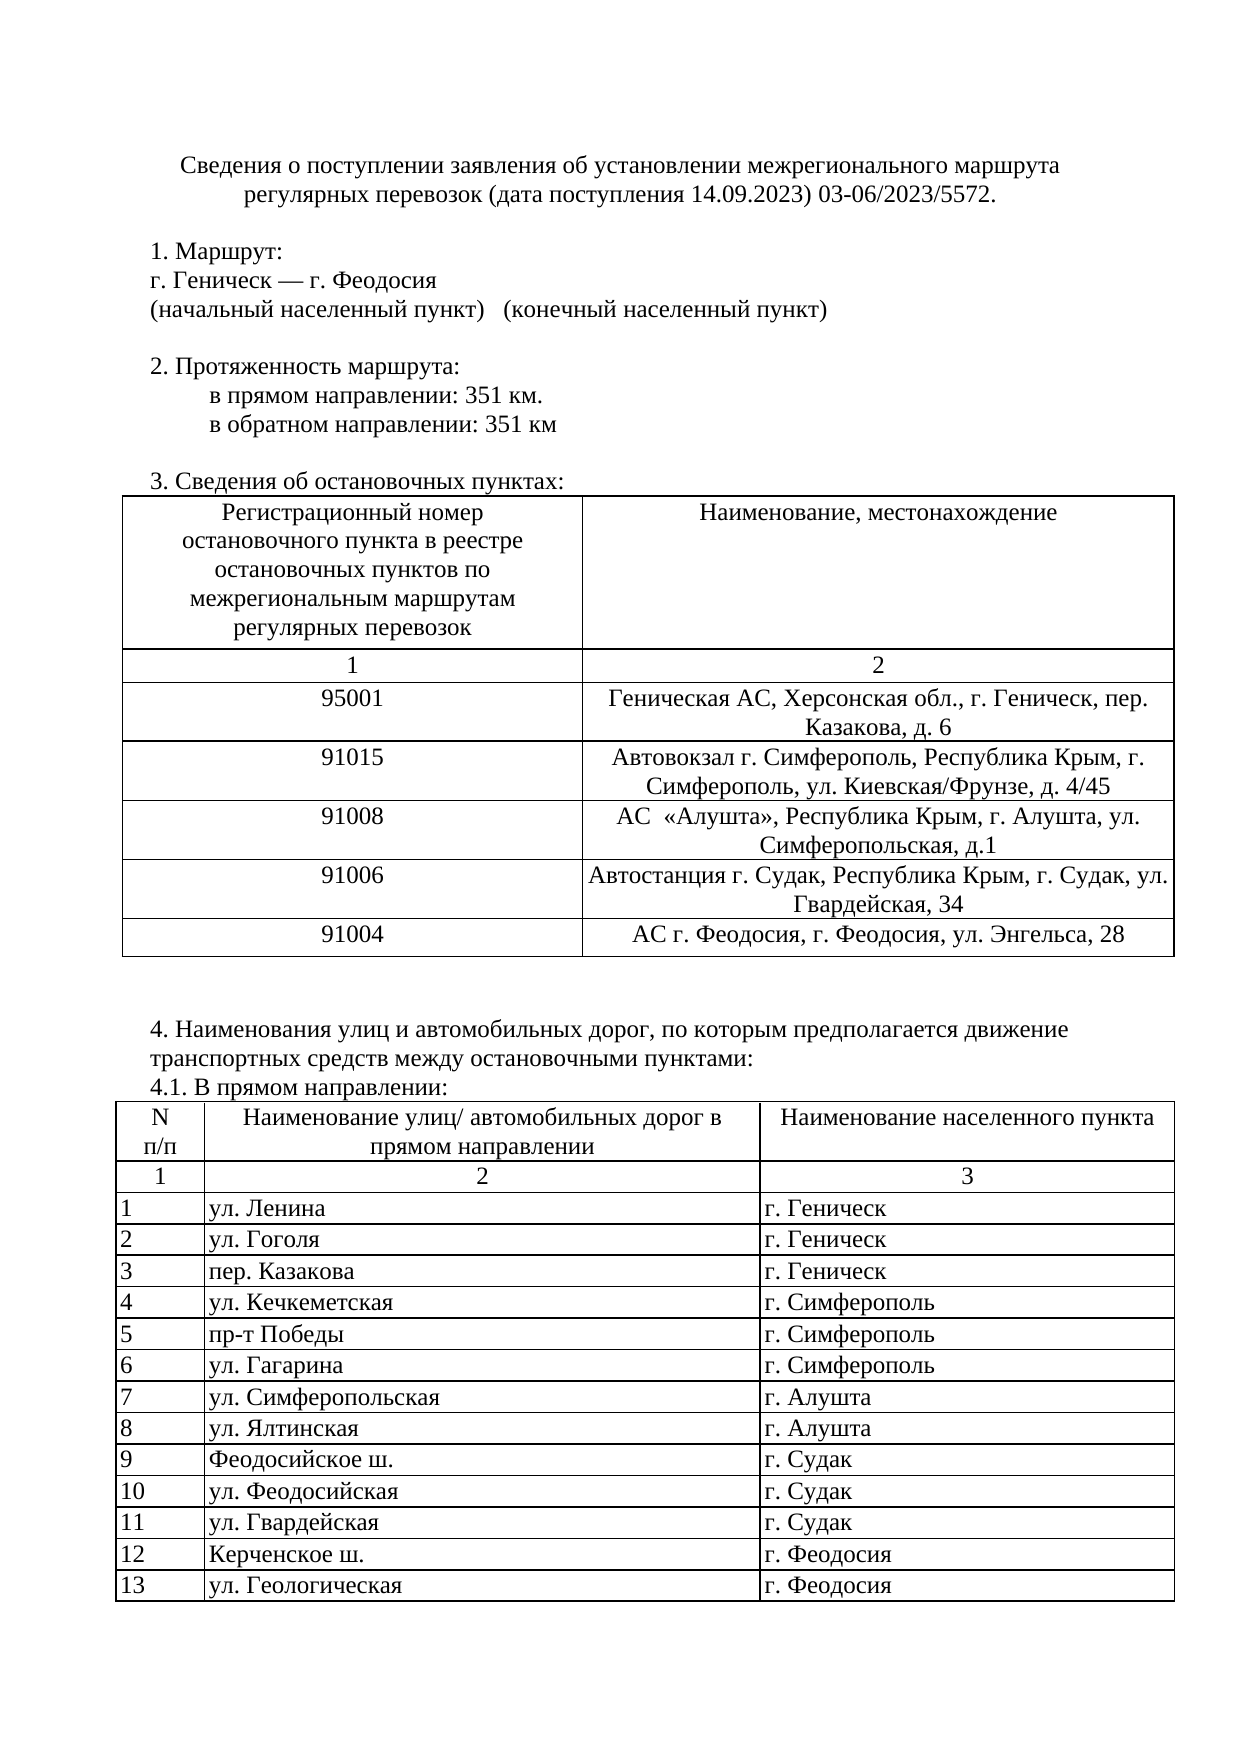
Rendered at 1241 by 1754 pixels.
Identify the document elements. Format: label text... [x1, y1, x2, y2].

table_cell 2 [117, 1225, 204, 1254]
table_cell 7 [117, 1382, 204, 1412]
table_cell АС «Алушта», Республика Крым, г. Алушта, ул. Симферопольская, д.1 [583, 801, 1173, 858]
text в прямом направлении: 351 км. [150, 380, 1090, 409]
table_cell 2 [583, 650, 1173, 681]
table_cell г. Судак [761, 1508, 1174, 1537]
table_cell 91006 [123, 860, 582, 918]
table_cell 10 [117, 1476, 204, 1506]
table_cell г. Геническ [761, 1225, 1174, 1254]
table_header Наименование населенного пункта [761, 1102, 1174, 1160]
table_cell г. Симферополь [761, 1287, 1174, 1317]
table_cell ул. Ленина [205, 1193, 759, 1223]
table_cell г. Алушта [761, 1413, 1174, 1443]
table_cell г. Феодосия [761, 1539, 1174, 1569]
table_cell 5 [117, 1319, 204, 1349]
text 1. Маршрут: [150, 236, 1090, 265]
table_cell 13 [117, 1571, 204, 1600]
table_cell Автовокзал г. Симферополь, Республика Крым, г. Симферополь, ул. Киевская/Фрунзе, д. 4/45 [583, 742, 1173, 799]
table_cell 91008 [123, 801, 582, 858]
table_cell 91004 [123, 919, 582, 956]
table_cell ул. Ялтинская [205, 1413, 759, 1443]
table_cell 11 [117, 1508, 204, 1537]
table_cell г. Симферополь [761, 1350, 1174, 1380]
text 3. Сведения об остановочных пунктах: [150, 466, 1090, 495]
table_cell 95001 [123, 683, 582, 740]
text 4. Наименования улиц и автомобильных дорог, по которым предполагается движение транспортных средств между остановочными пунктами: [150, 1014, 1090, 1072]
table_cell 3 [117, 1256, 204, 1286]
table_cell 91015 [123, 742, 582, 799]
table_cell г. Судак [761, 1445, 1174, 1474]
text Сведения о поступлении заявления об установлении межрегионального маршрута регулярных перевозок (дата поступления 14.09.2023) 03-06/2023/5572. [150, 150, 1090, 207]
table_cell Феодосийское ш. [205, 1445, 759, 1474]
table_cell 6 [117, 1350, 204, 1380]
table_cell г. Судак [761, 1476, 1174, 1506]
table_cell ул. Симферопольская [205, 1382, 759, 1412]
text 2. Протяженность маршрута: [150, 351, 1090, 380]
table_header N п/п [117, 1102, 204, 1160]
table_cell 4 [117, 1287, 204, 1317]
table_cell 3 [761, 1162, 1174, 1191]
table_cell Керченское ш. [205, 1539, 759, 1569]
table_cell 12 [117, 1539, 204, 1569]
table_header Наименование улиц/ автомобильных дорог в прямом направлении [205, 1102, 760, 1160]
table_cell 1 [117, 1162, 204, 1191]
table_cell ул. Гагарина [205, 1350, 759, 1380]
table_cell Геническая АС, Херсонская обл., г. Геническ, пер. Казакова, д. 6 [583, 683, 1173, 740]
table_cell г. Феодосия [761, 1571, 1174, 1600]
text (начальный населенный пункт) (конечный населенный пункт) [150, 294, 1090, 322]
table_cell ул. Кечкеметская [205, 1287, 759, 1317]
table_cell 9 [117, 1445, 204, 1474]
table_cell 1 [123, 650, 582, 681]
table_cell Автостанция г. Судак, Республика Крым, г. Судак, ул. Гвардейская, 34 [583, 860, 1173, 918]
table_cell АС г. Феодосия, г. Феодосия, ул. Энгельса, 28 [583, 919, 1173, 956]
table_cell пер. Казакова [205, 1256, 759, 1286]
text г. Геническ — г. Феодосия [150, 265, 1090, 294]
table_cell г. Геническ [761, 1256, 1174, 1286]
table_cell 1 [117, 1193, 204, 1223]
table_cell ул. Гвардейская [205, 1508, 759, 1537]
table_cell ул. Геологическая [205, 1571, 759, 1600]
table_cell ул. Феодосийская [205, 1476, 759, 1506]
table_cell пр-т Победы [205, 1319, 759, 1349]
table_cell г. Симферополь [761, 1319, 1174, 1349]
text 4.1. В прямом направлении: [150, 1072, 1090, 1101]
table_cell г. Геническ [761, 1193, 1174, 1223]
text в обратном направлении: 351 км [150, 409, 1090, 437]
table_cell 8 [117, 1413, 204, 1443]
table_cell ул. Гоголя [205, 1225, 759, 1254]
table_header Наименование, местонахождение [583, 497, 1173, 648]
table_cell г. Алушта [761, 1382, 1174, 1412]
table_header Регистрационный номер остановочного пункта в реестре остановочных пунктов по межрегиональным маршрутам регулярных перевозок [123, 497, 582, 648]
table_cell 2 [205, 1162, 759, 1191]
